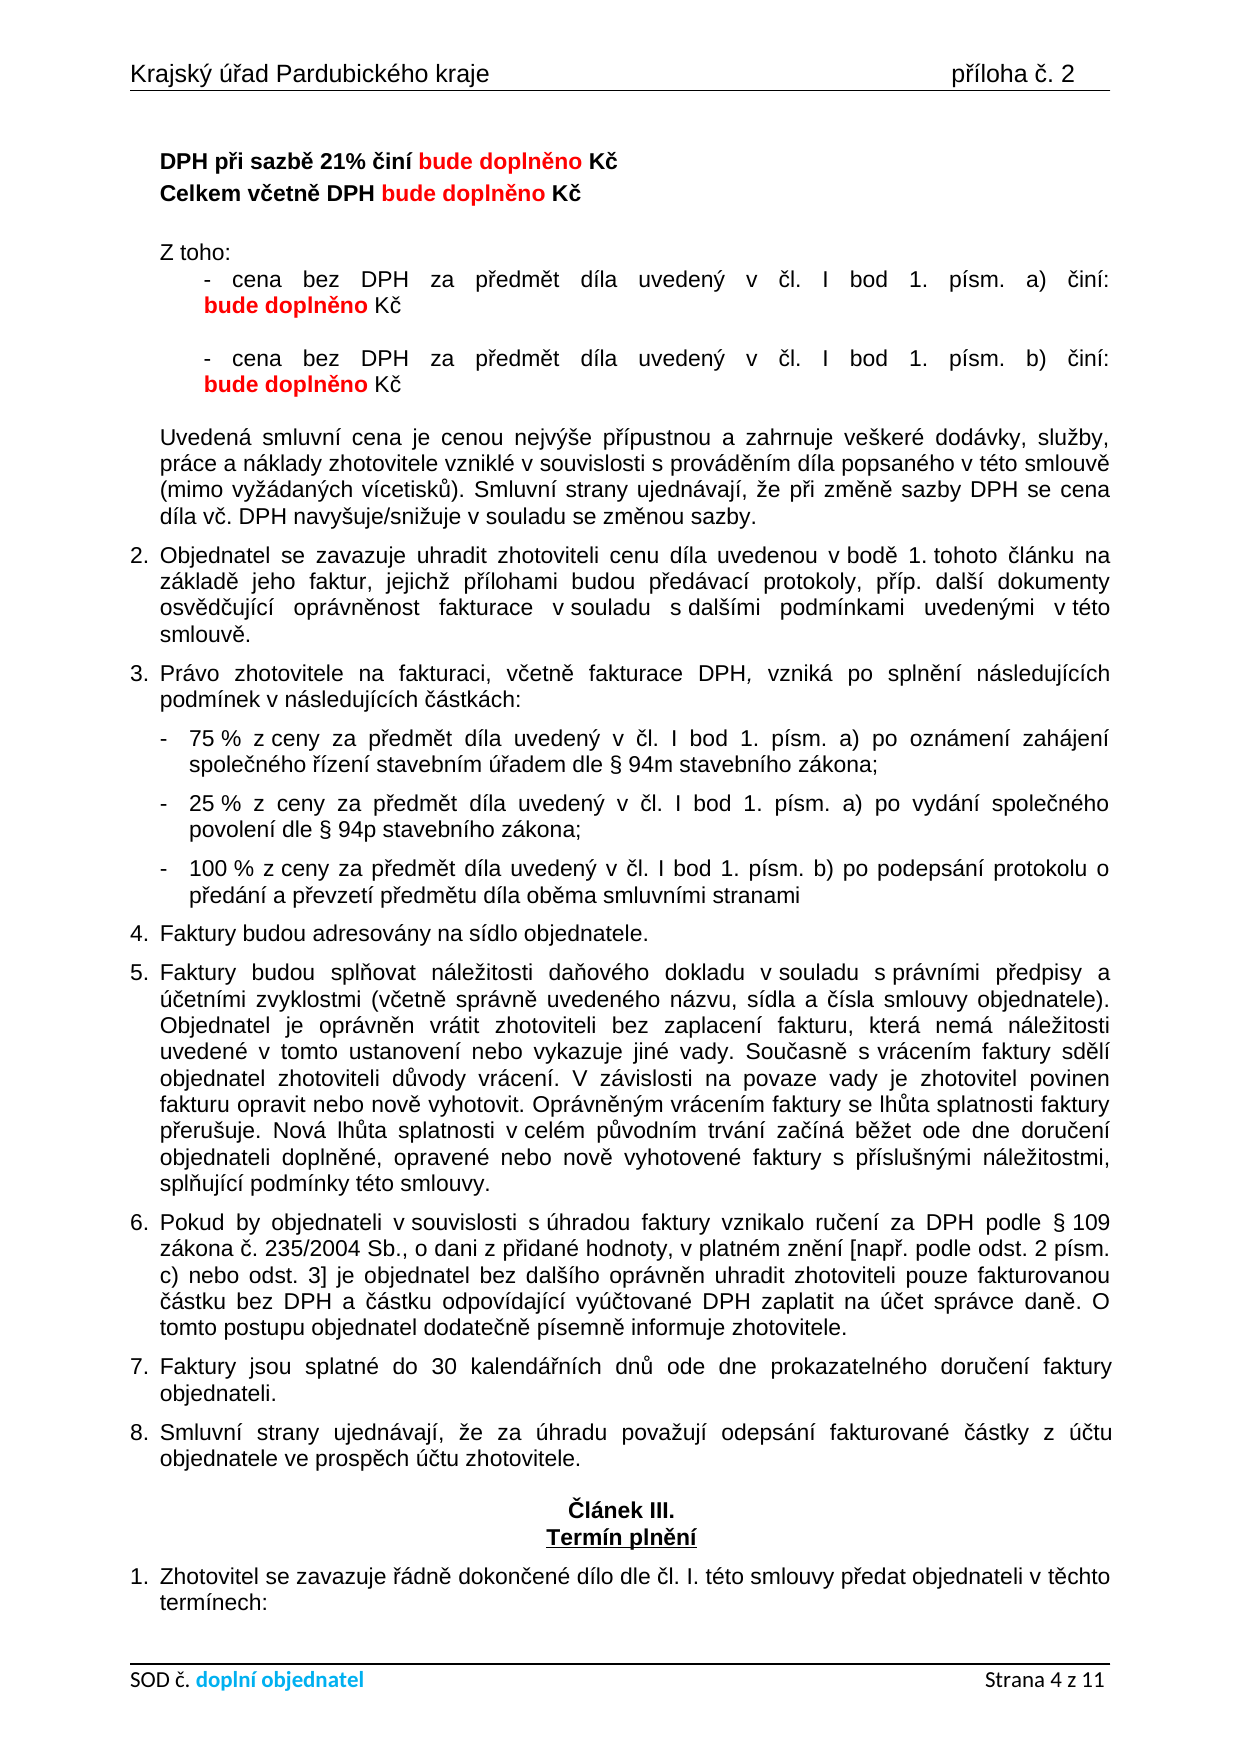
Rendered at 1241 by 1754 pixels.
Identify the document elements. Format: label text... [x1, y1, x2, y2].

text - cena bez DPH za předmět díla uvedený v čl. I bod 1. písm. b) činí: bude doplněno Kč [203, 345, 1110, 397]
list Právo zhotovitele na fakturaci, včetně fakturace DPH, vzniká po splnění následujících podmínek v následujících částkách: [130, 659, 1110, 712]
list Faktury budou adresovány na sídlo objednatele. [130, 920, 1110, 947]
list Pokud by objednateli v souvislosti s úhradou faktury vznikalo ručení za DPH podle § 109 zákona č. 235/2004 Sb., o dani z přidané hodnoty, v platném znění [např. podle odst. 2 písm. c) nebo odst. 3] je objednatel bez dalšího oprávněn uhradit zhotoviteli pouze fakturovanou částku bez DPH a částku odpovídající vyúčtované DPH zaplatit na účet správce daně. O tomto postupu objednatel dodatečně písemně informuje zhotovitele. [130, 1209, 1110, 1341]
text 1. Zhotovitel se zavazuje řádně dokončené dílo dle čl. I. této smlouvy předat objednateli v těchto termínech: [130, 1563, 1110, 1615]
text Termín plnění [130, 1524, 1113, 1550]
text Uvedená smluvní cena je cenou nejvýše přípustnou a zahrnuje veškeré dodávky, služby, práce a náklady zhotovitele vzniklé v souvislosti s prováděním díla popsaného v této smlouvě (mimo vyžádaných vícetisků). Smluvní strany ujednávají, že při změně sazby DPH se cena díla vč. DPH navyšuje/snižuje v souladu se změnou sazby. [159, 424, 1110, 529]
list Faktury budou splňovat náležitosti daňového dokladu v souladu s právními předpisy a účetními zvyklostmi (včetně správně uvedeného názvu, sídla a čísla smlouvy objednatele). Objednatel je oprávněn vrátit zhotoviteli bez zaplacení fakturu, která nemá náležitosti uvedené v tomto ustanovení nebo vykazuje jiné vady. Současně s vrácením faktury sdělí objednatel zhotoviteli důvody vrácení. V závislosti na povaze vady je zhotovitel povinen fakturu opravit nebo nově vyhotovit. Oprávněným vrácením faktury se lhůta splatnosti faktury přerušuje. Nová lhůta splatnosti v celém původním trvání začíná běžet ode dne doručení objednateli doplněné, opravené nebo nově vyhotovené faktury s příslušnými náležitostmi, splňující podmínky této smlouvy. [130, 959, 1110, 1196]
text Z toho: [159, 239, 1111, 266]
text - cena bez DPH za předmět díla uvedený v čl. I bod 1. písm. a) činí: bude doplněno Kč [203, 266, 1110, 318]
text Článek III. [130, 1497, 1113, 1524]
list Smluvní strany ujednávají, že za úhradu považují odepsání fakturované částky z účtu objednatele ve prospěch účtu zhotovitele. [130, 1418, 1113, 1471]
text DPH při sazbě 21% činí bude doplněno Kč [159, 148, 1110, 174]
list Objednatel se zavazuje uhradit zhotoviteli cenu díla uvedenou v bodě 1. tohoto článku na základě jeho faktur, jejichž přílohami budou předávací protokoly, příp. další dokumenty osvědčující oprávněnost fakturace v souladu s dalšími podmínkami uvedenými v této smlouvě. [130, 542, 1110, 647]
text Celkem včetně DPH bude doplněno Kč [159, 180, 1110, 207]
list 25 % z ceny za předmět díla uvedený v čl. I bod 1. písm. a) po vydání společného povolení dle § 94p stavebního zákona; [159, 790, 1110, 843]
list Faktury jsou splatné do 30 kalendářních dnů ode dne prokazatelného doručení faktury objednateli. [130, 1353, 1113, 1406]
list 75 % z ceny za předmět díla uvedený v čl. I bod 1. písm. a) po oznámení zahájení společného řízení stavebním úřadem dle § 94m stavebního zákona; [159, 725, 1110, 777]
list 100 % z ceny za předmět díla uvedený v čl. I bod 1. písm. b) po podepsání protokolu o předání a převzetí předmětu díla oběma smluvními stranami [159, 855, 1110, 908]
